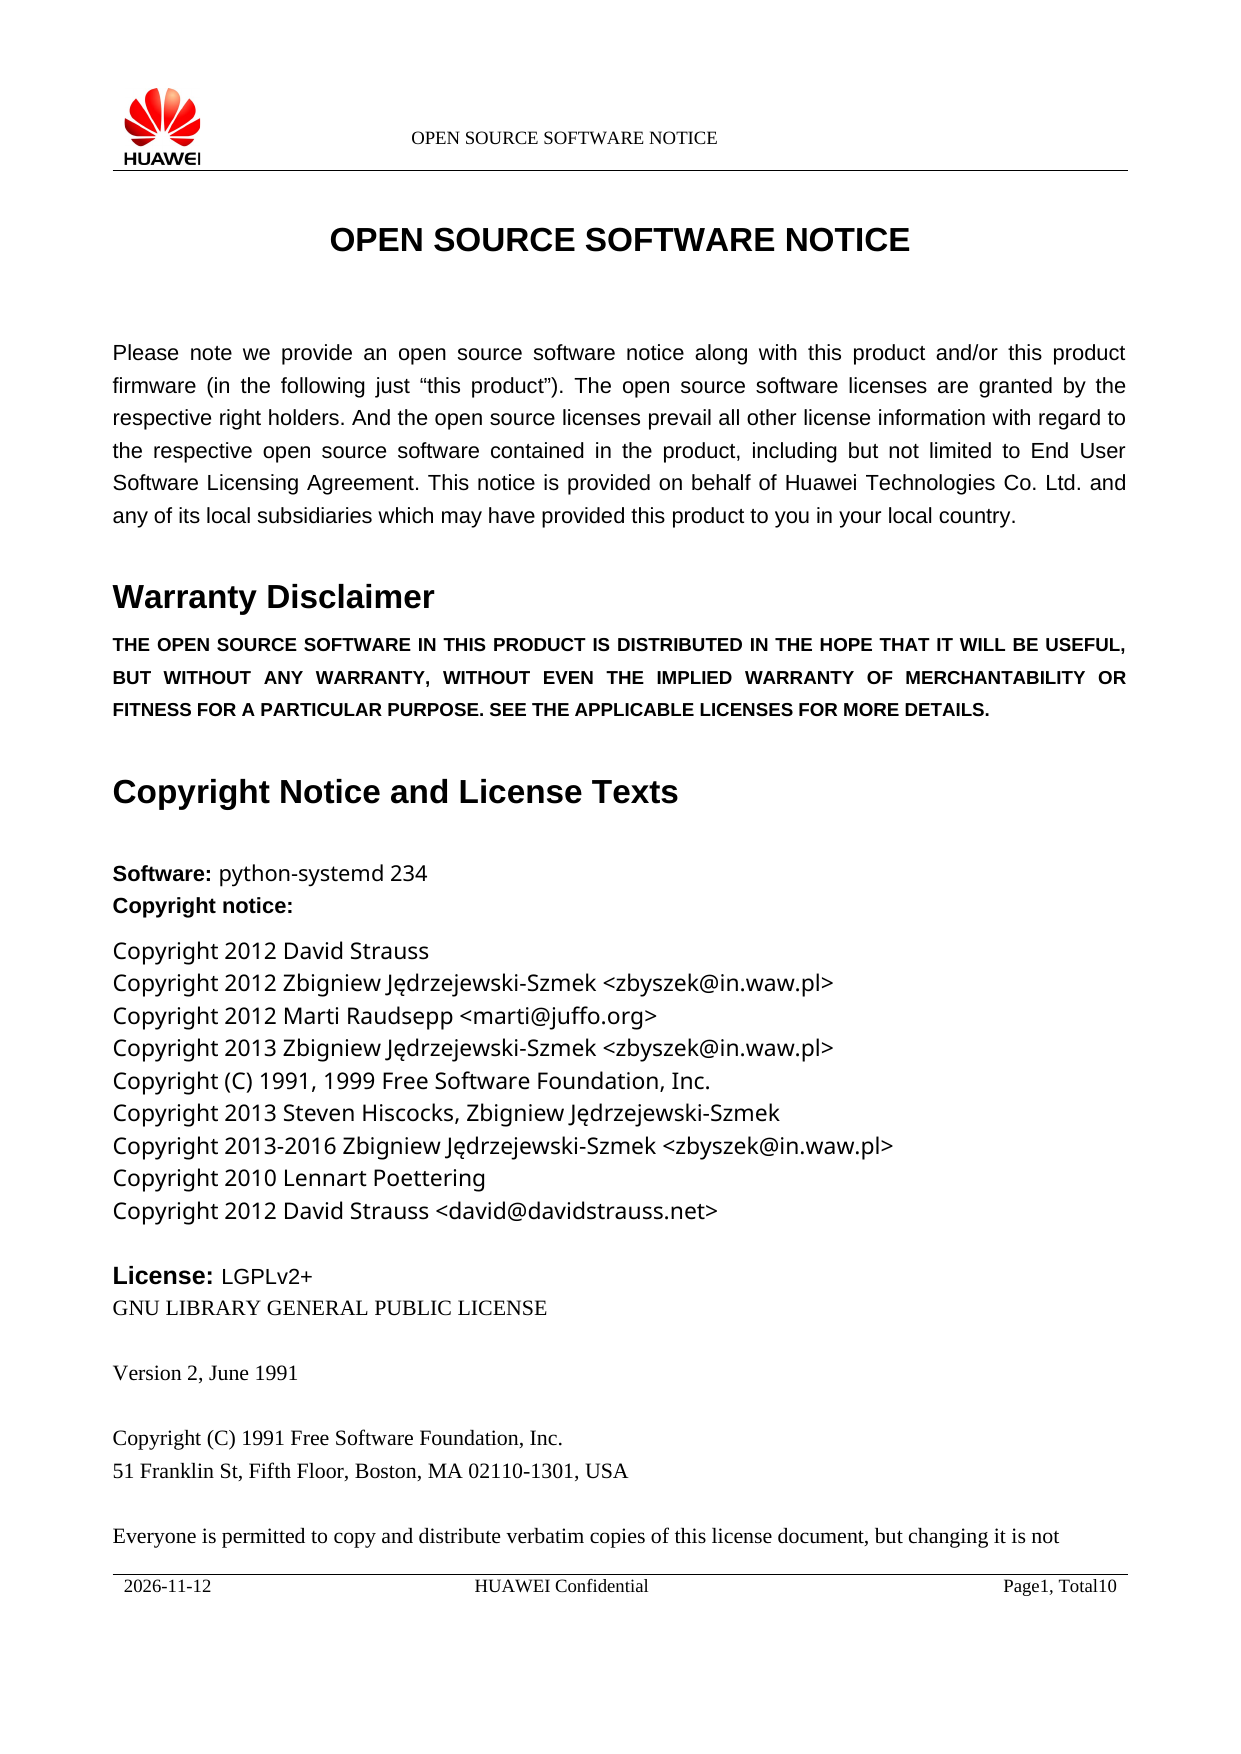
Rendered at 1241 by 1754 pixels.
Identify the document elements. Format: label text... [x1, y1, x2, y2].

text Warranty Disclaimer [112, 564, 1128, 629]
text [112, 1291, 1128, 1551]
text The open source software in this product is distributed in the hope that it will be useful, but WITHOUT ANY WARRANTY, without even the implied warranty of MERCHANTABILITY or FITNESS FOR A PARTICULAR PURPOSE. See the applicable licenses for more details. [112, 629, 1128, 726]
text Copyright Notice and License Texts [112, 759, 1128, 824]
picture [124, 88, 201, 165]
text Copyright notice: [112, 889, 1128, 921]
title Software: python-systemd 234 [112, 856, 1128, 889]
text OPEN SOURCE SOFTWARE NOTICE [112, 206, 1128, 271]
text License: LGPLv2+ [112, 1259, 1128, 1291]
text Copyright 2012 David Strauss Copyright 2012 Zbigniew Jędrzejewski-Szmek <zbyszek@in.waw.pl> Copyright 2012 Marti Raudsepp <marti@juffo.org> Copyright 2013 Zbigniew Jędrzejewski-Szmek <zbyszek@in.waw.pl> Copyright (C) 1991, 1999 Free Software Foundation, Inc. Copyright 2013 Steven Hiscocks, Zbigniew Jędrzejewski-Szmek Copyright 2013-2016 Zbigniew Jędrzejewski-Szmek <zbyszek@in.waw.pl> Copyright 2010 Lennart Poettering Copyright 2012 David Strauss <david@davidstrauss.net> [112, 934, 1128, 1259]
text Please note we provide an open source software notice along with this product and/or this product firmware (in the following just “this product”). The open source software licenses are granted by the respective right holders. And the open source licenses prevail all other license information with regard to the respective open source software contained in the product, including but not limited to End User Software Licensing Agreement. This notice is provided on behalf of Huawei Technologies Co. Ltd. and any of its local subsidiaries which may have provided this product to you in your local country. [112, 336, 1128, 531]
